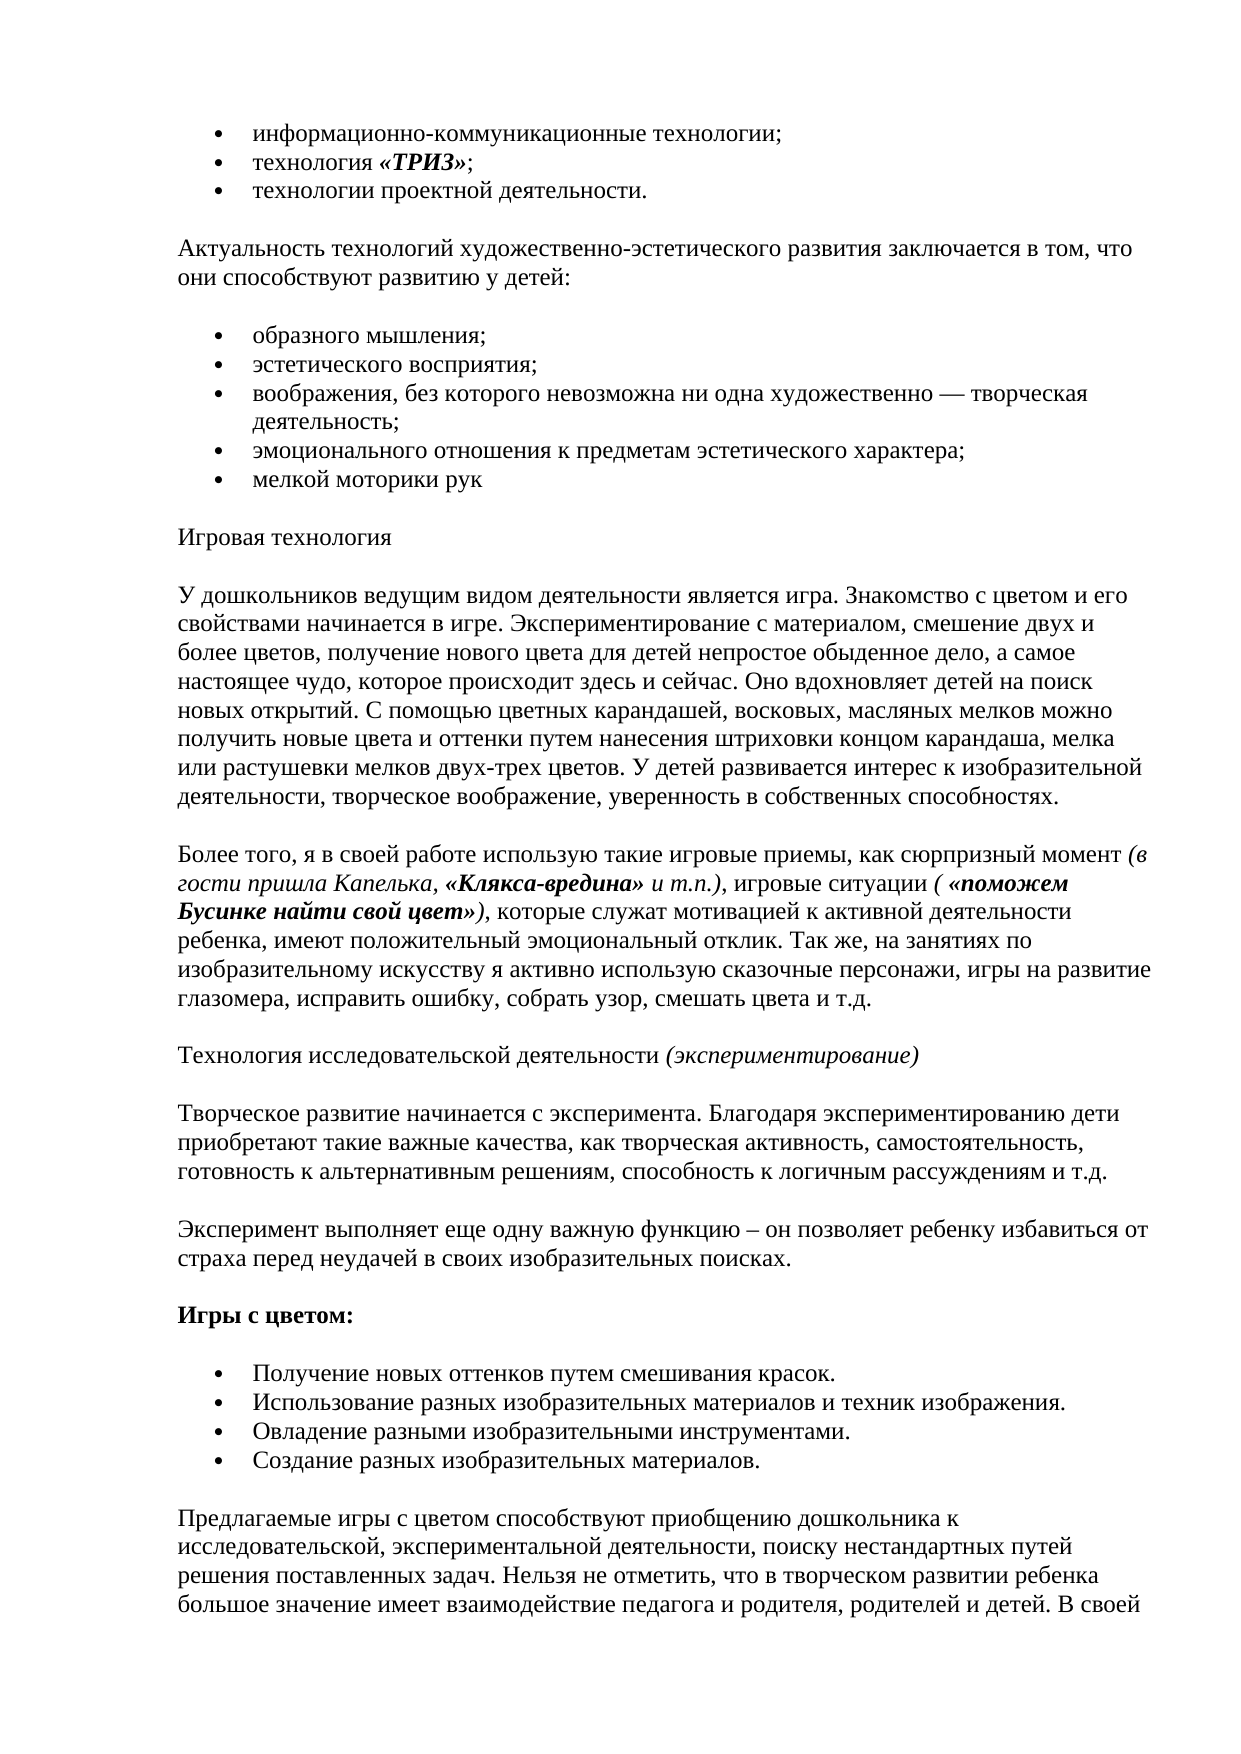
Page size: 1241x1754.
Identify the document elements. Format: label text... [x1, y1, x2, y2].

list образного мышления; [215, 320, 1152, 349]
list технология «ТРИЗ»; [215, 147, 1152, 176]
text Более того, я в своей работе использую такие игровые приемы, как сюрпризный момент (в гости пришла Капелька, «Клякса-вредина» и т.п.), игровые ситуации ( «поможем Бусинке найти свой цвет»), которые служат мотивацией к активной деятельности ребенка, имеют положительный эмоциональный отклик. Так же, на занятиях по изобразительному искусству я активно использую сказочные персонажи, игры на развитие глазомера, исправить ошибку, собрать узор, смешать цвета и т.д. [177, 839, 1152, 1011]
list информационно-коммуникационные технологии; [215, 118, 1152, 147]
list технологии проектной деятельности. [215, 176, 1152, 204]
text Игры с цветом: [177, 1301, 1152, 1329]
text Актуальность технологий художественно-эстетического развития заключается в том, что они способствуют развитию у детей: [177, 233, 1152, 291]
text Технология исследовательской деятельности (экспериментирование) [177, 1041, 1152, 1069]
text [177, 1503, 1152, 1618]
list мелкой моторики рук [215, 464, 1152, 493]
text У дошкольников ведущим видом деятельности является игра. Знакомство с цветом и его свойствами начинается в игре. Экспериментирование с материалом, смешение двух и более цветов, получение нового цвета для детей непростое обыденное дело, а самое настоящее чудо, которое происходит здесь и сейчас. Оно вдохновляет детей на поиск новых открытий. С помощью цветных карандашей, восковых, масляных мелков можно получить новые цвета и оттенки путем нанесения штриховки концом карандаша, мелка или растушевки мелков двух-трех цветов. У детей развивается интерес к изобразительной деятельности, творческое воображение, уверенность в собственных способностях. [177, 580, 1152, 810]
list эмоционального отношения к предметам эстетического характера; [215, 435, 1152, 464]
list воображения, без которого невозможна ни одна художественно — творческая деятельность; [215, 378, 1152, 435]
text Эксперимент выполняет еще одну важную функцию – он позволяет ребенку избавиться от страха перед неудачей в своих изобразительных поисках. [177, 1214, 1152, 1271]
list Овладение разными изобразительными инструментами. [215, 1416, 1152, 1445]
text Игровая технология [177, 522, 1152, 551]
list Использование разных изобразительных материалов и техник изображения. [215, 1387, 1152, 1416]
list Создание разных изобразительных материалов. [215, 1445, 1152, 1473]
list Получение новых оттенков путем смешивания красок. [215, 1358, 1152, 1387]
text Творческое развитие начинается с эксперимента. Благодаря экспериментированию дети приобретают такие важные качества, как творческая активность, самостоятельность, готовность к альтернативным решениям, способность к логичным рассуждениям и т.д. [177, 1098, 1152, 1185]
list эстетического восприятия; [215, 349, 1152, 378]
